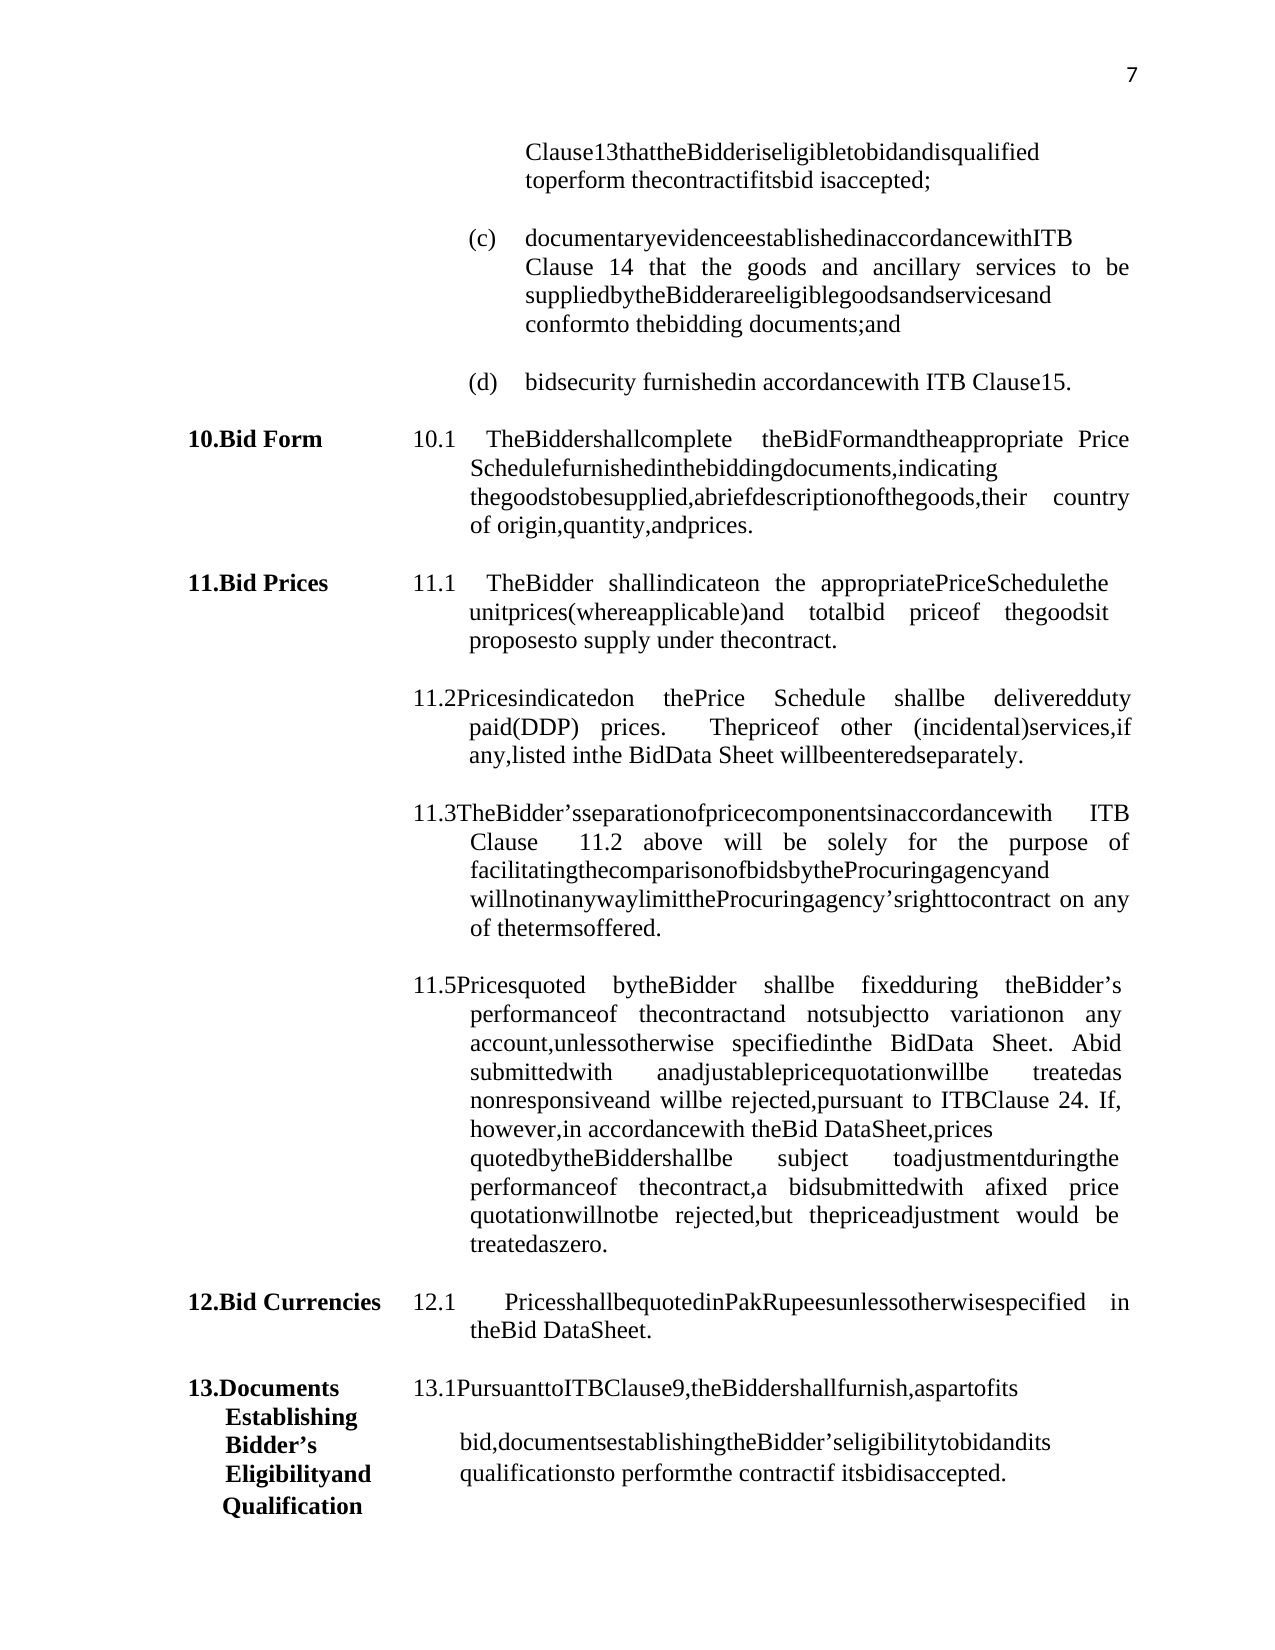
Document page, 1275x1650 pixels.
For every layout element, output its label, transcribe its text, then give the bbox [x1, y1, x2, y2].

text 11.Bid Prices 11.1 TheBidder shallindicateon the appropriatePriceSchedulethe unitprices(whereapplicable)and totalbid priceof thegoodsit proposesto supply under thecontract. [188, 568, 1108, 654]
text 11.5Pricesquoted bytheBidder shallbe fixedduring theBidder’s performanceof thecontractand notsubjectto variationon any account,unlessotherwise specifiedinthe BidData Sheet. Abid submittedwith anadjustablepricequotationwillbe treatedas nonresponsiveand willbe rejected,pursuant to ITBClause 24. If, however,in accordancewith theBid DataSheet,prices [413, 970, 1122, 1143]
text 12.Bid Currencies 12.1 PricesshallbequotedinPakRupeesunlessotherwisespecified in theBid DataSheet. [188, 1287, 1129, 1344]
text (d) bidsecurity furnishedin accordancewith ITB Clause15. [468, 367, 1137, 395]
text bid,documentsestablishingtheBidder’seligibilitytobidandits [413, 1427, 1142, 1455]
text 10.Bid Form 10.1 TheBiddershallcomplete theBidFormandtheappropriate Price Schedulefurnishedinthebiddingdocuments,indicating thegoodstobesupplied,abriefdescriptionofthegoods,their country of origin,quantity,andprices. [188, 424, 1129, 539]
text Clause13thattheBidderiseligibletobidandisqualified toperform thecontractifitsbid isaccepted; [525, 137, 1131, 194]
text (c) documentaryevidenceestablishedinaccordancewithITB Clause 14 that the goods and ancillary services to be suppliedbytheBidderareeligiblegoodsandservicesand conformto thebidding documents;and [468, 223, 1130, 338]
text quotedbytheBiddershallbe subject toadjustmentduringthe performanceof thecontract,a bidsubmittedwith afixed price quotationwillnotbe rejected,but thepriceadjustment would be treatedaszero. [470, 1143, 1119, 1258]
text 11.3TheBidder’sseparationofpricecomponentsinaccordancewith ITB Clause 11.2 above will be solely for the purpose of facilitatingthecomparisonofbidsbytheProcuringagencyand willnotinanywaylimittheProcuringagency’srighttocontract on any of thetermsoffered. [413, 798, 1129, 942]
text 13.Documents Establishing Bidder’s Eligibilityand [188, 1373, 407, 1488]
text qualificationsto performthe contractif itsbidisaccepted. [413, 1458, 1142, 1487]
text Qualification13.1PursuanttoITBClause9,theBiddershallfurnish,aspartofits [175, 1491, 407, 1519]
text 11.2Pricesindicatedon thePrice Schedule shallbe deliveredduty paid(DDP) prices. Thepriceof other (incidental)services,if any,listed inthe BidData Sheet willbeenteredseparately. [413, 683, 1131, 769]
